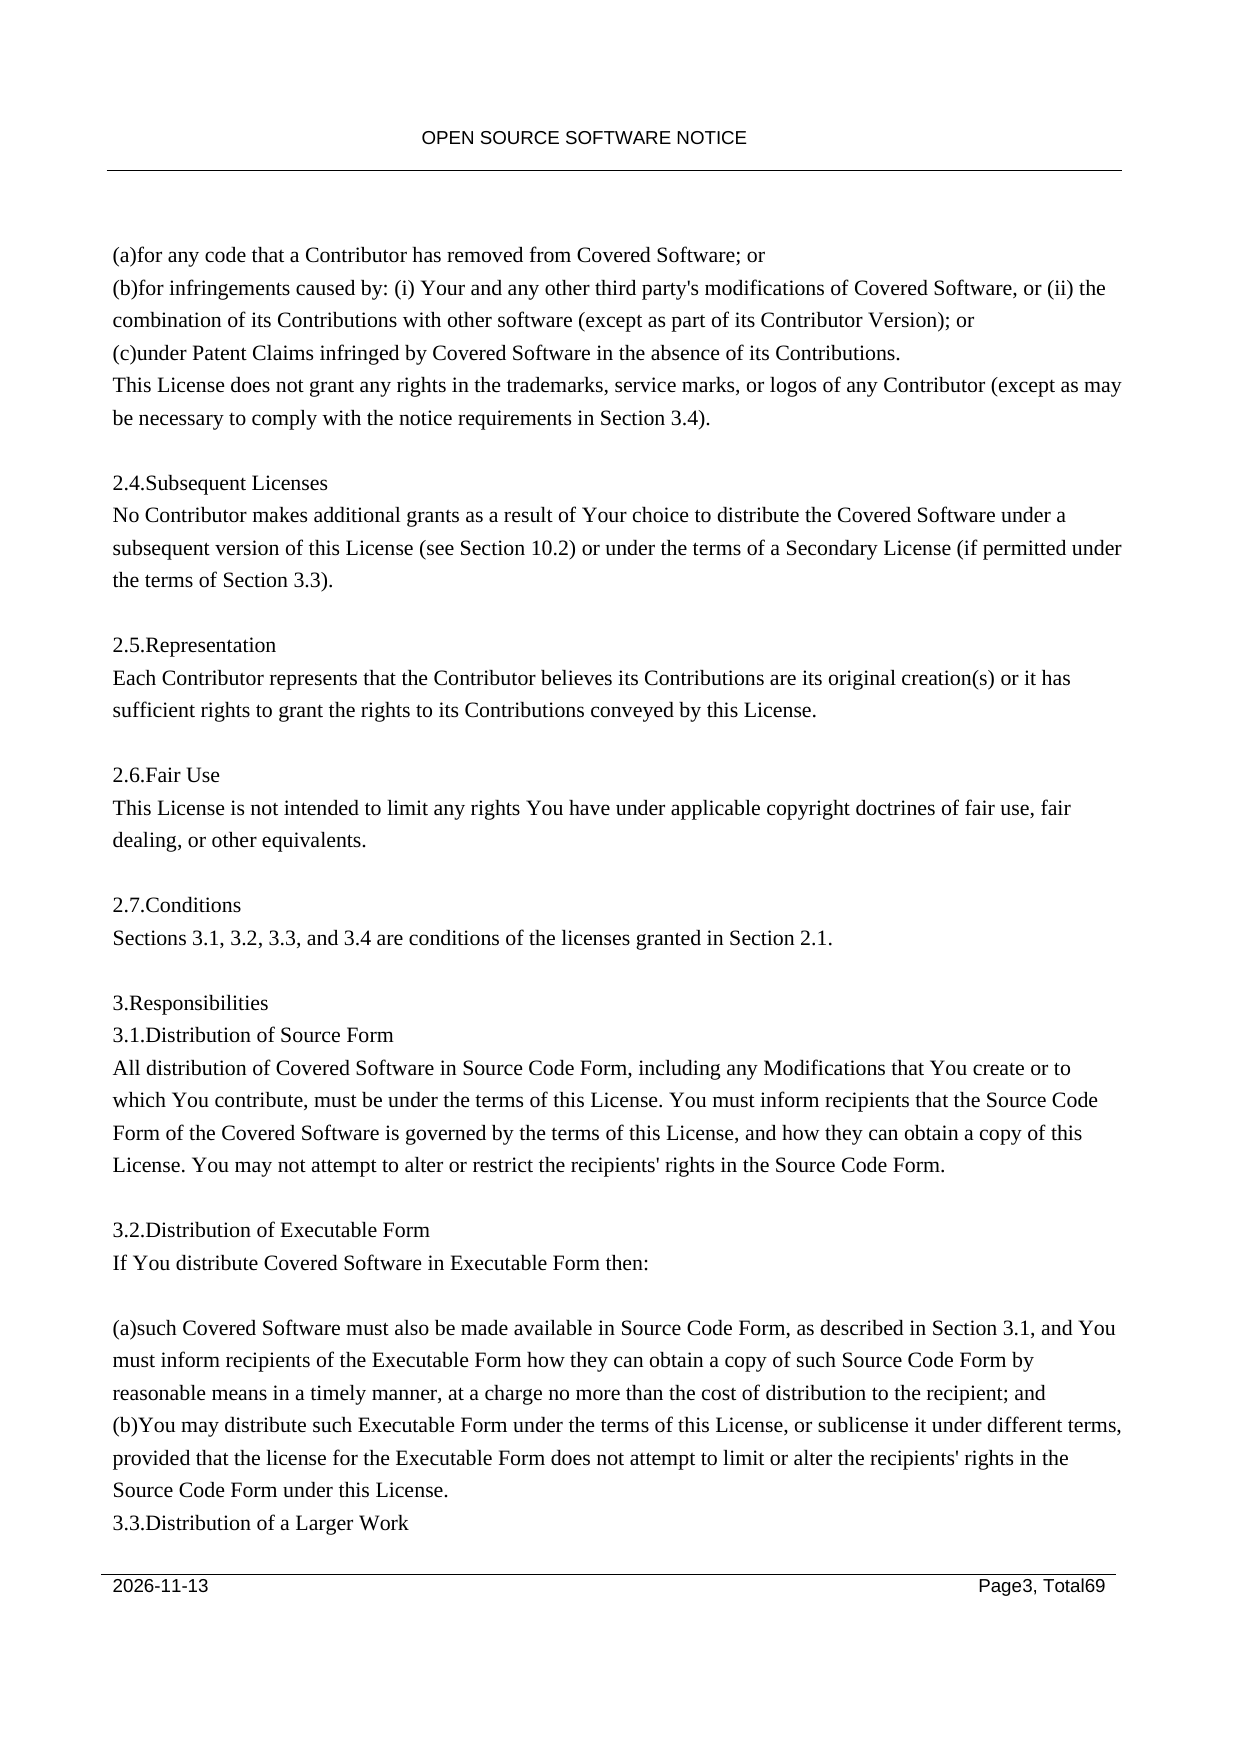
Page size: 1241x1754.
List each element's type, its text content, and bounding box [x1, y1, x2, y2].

text (a)such Covered Software must also be made available in Source Code Form, as described in Section 3.1, and You must inform recipients of the Executable Form how they can obtain a copy of such Source Code Form by reasonable means in a timely manner, at a charge no more than the cost of distribution to the recipient; and [112, 1311, 1128, 1409]
text 2.6.Fair Use [112, 759, 1128, 791]
text All distribution of Covered Software in Source Code Form, including any Modifications that You create or to which You contribute, must be under the terms of this License. You must inform recipients that the Source Code Form of the Covered Software is governed by the terms of this License, and how they can obtain a copy of this License. You may not attempt to alter or restrict the recipients' rights in the Source Code Form. [112, 1051, 1128, 1181]
text 2.5.Representation [112, 629, 1128, 661]
text 3.Responsibilities [112, 986, 1128, 1019]
text This License does not grant any rights in the trademarks, service marks, or logos of any Contributor (except as may be necessary to comply with the notice requirements in Section 3.4). [112, 369, 1128, 434]
text No Contributor makes additional grants as a result of Your choice to distribute the Covered Software under a subsequent version of this License (see Section 10.2) or under the terms of a Secondary License (if permitted under the terms of Section 3.3). [112, 499, 1128, 596]
text Sections 3.1, 3.2, 3.3, and 3.4 are conditions of the licenses granted in Section 2.1. [112, 921, 1128, 954]
text 3.3.Distribution of a Larger Work [112, 1506, 1128, 1539]
text 2.7.Conditions [112, 889, 1128, 921]
text If You distribute Covered Software in Executable Form then: [112, 1246, 1128, 1279]
text (b)You may distribute such Executable Form under the terms of this License, or sublicense it under different terms, provided that the license for the Executable Form does not attempt to limit or alter the recipients' rights in the Source Code Form under this License. [112, 1409, 1128, 1506]
text (c)under Patent Claims infringed by Covered Software in the absence of its Contributions. [112, 336, 1128, 369]
text 2.4.Subsequent Licenses [112, 466, 1128, 499]
text This License is not intended to limit any rights You have under applicable copyright doctrines of fair use, fair dealing, or other equivalents. [112, 791, 1128, 856]
text 3.1.Distribution of Source Form [112, 1019, 1128, 1051]
text (a)for any code that a Contributor has removed from Covered Software; or [112, 239, 1128, 271]
text Each Contributor represents that the Contributor believes its Contributions are its original creation(s) or it has sufficient rights to grant the rights to its Contributions conveyed by this License. [112, 661, 1128, 726]
text 3.2.Distribution of Executable Form [112, 1214, 1128, 1246]
text (b)for infringements caused by: (i) Your and any other third party's modifications of Covered Software, or (ii) the combination of its Contributions with other software (except as part of its Contributor Version); or [112, 271, 1128, 336]
